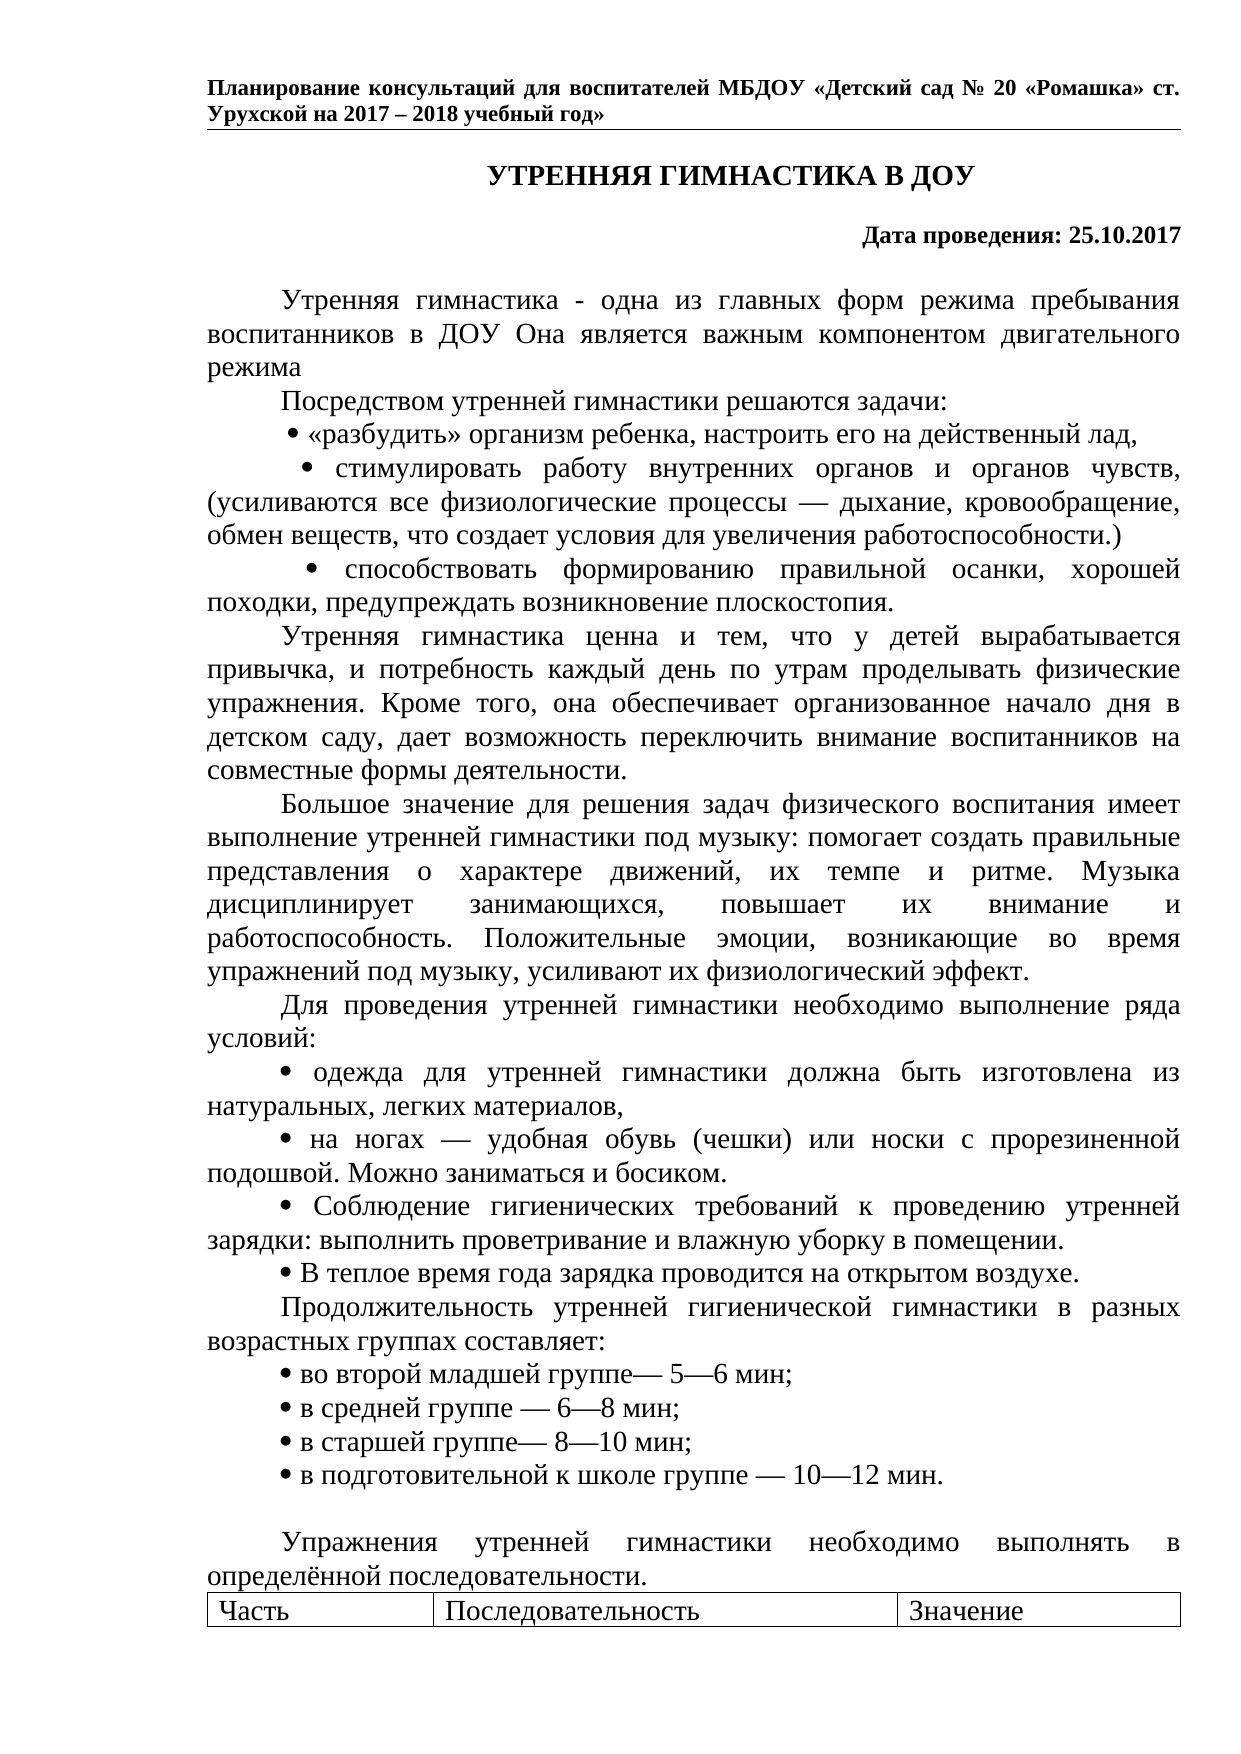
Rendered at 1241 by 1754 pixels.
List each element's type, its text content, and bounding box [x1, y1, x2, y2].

text Упражнения утренней гимнастики необходимо выполнять в определённой последовательности. [207, 1524, 1181, 1592]
text стимулировать работу внутренних органов и органов чувств, (усиливаются все физиологические процессы — дыхание, кровообращение, обмен веществ, что создает условия для увеличения работоспособности.) [207, 450, 1181, 551]
text УТРЕННЯЯ ГИМНАСТИКА В ДОУ [207, 158, 1181, 191]
text Продолжительность утренней гигиенической гимнастики в разных возрастных группах составляет: [207, 1289, 1181, 1356]
text Для проведения утренней гимнастики необходимо выполнение ряда условий: [207, 987, 1181, 1054]
text в старшей группе― 8―10 мин; [207, 1424, 1181, 1457]
text Большое значение для решения задач физического воспитания имеет выполнение утренней гимнастики под музыку: помогает создать правильные представления о характере движений, их темпе и ритме. Музыка дисциплинирует занимающихся, повышает их внимание и работоспособность. Положительные эмоции, возникающие во время упражнений под музыку, усиливают их физиологический эффект. [207, 786, 1181, 987]
table_header Часть [208, 1593, 433, 1626]
table_header Значение [898, 1593, 1180, 1626]
text одежда для утренней гимнастики должна быть изготовлена из натуральных, легких материалов, [207, 1054, 1181, 1121]
text на ногах — удобная обувь (чешки) или носки с прорезиненной подошвой. Можно заниматься и босиком. [207, 1121, 1181, 1188]
text в подготовительной к школе группе ― 10―12 мин. [207, 1457, 1181, 1491]
text во второй младшей группе― 5―6 мин; [207, 1356, 1181, 1390]
text Утренняя гимнастика ценна и тем, что у детей вырабатывается привычка, и потребность каждый день по утрам проделывать физические упражнения. Кроме того, она обеспечивает организованное начало дня в детском саду, дает возможность переключить внимание воспитанников на совместные формы деятельности. [207, 618, 1181, 786]
text Соблюдение гигиенических требований к проведению утренней зарядки: выполнить проветривание и влажную уборку в помещении. [207, 1188, 1181, 1256]
text способствовать формированию правильной осанки, хорошей походки, предупреждать возникновение плоскостопия. [207, 551, 1181, 618]
text в средней группе ― 6―8 мин; [207, 1390, 1181, 1424]
text Утренняя гимнастика - одна из главных форм режима пребывания воспитанников в ДОУ Она является важным компонентом двигательного режима [207, 282, 1181, 383]
text В теплое время года зарядка проводится на открытом воздухе. [207, 1256, 1181, 1289]
text Дата проведения: 25.10.2017 [207, 220, 1181, 249]
table_header Последовательность [434, 1593, 897, 1626]
text Посредством утренней гимнастики решаются задачи: [207, 383, 1181, 416]
text «разбудить» организм ребенка, настроить его на действенный лад, [207, 416, 1181, 450]
